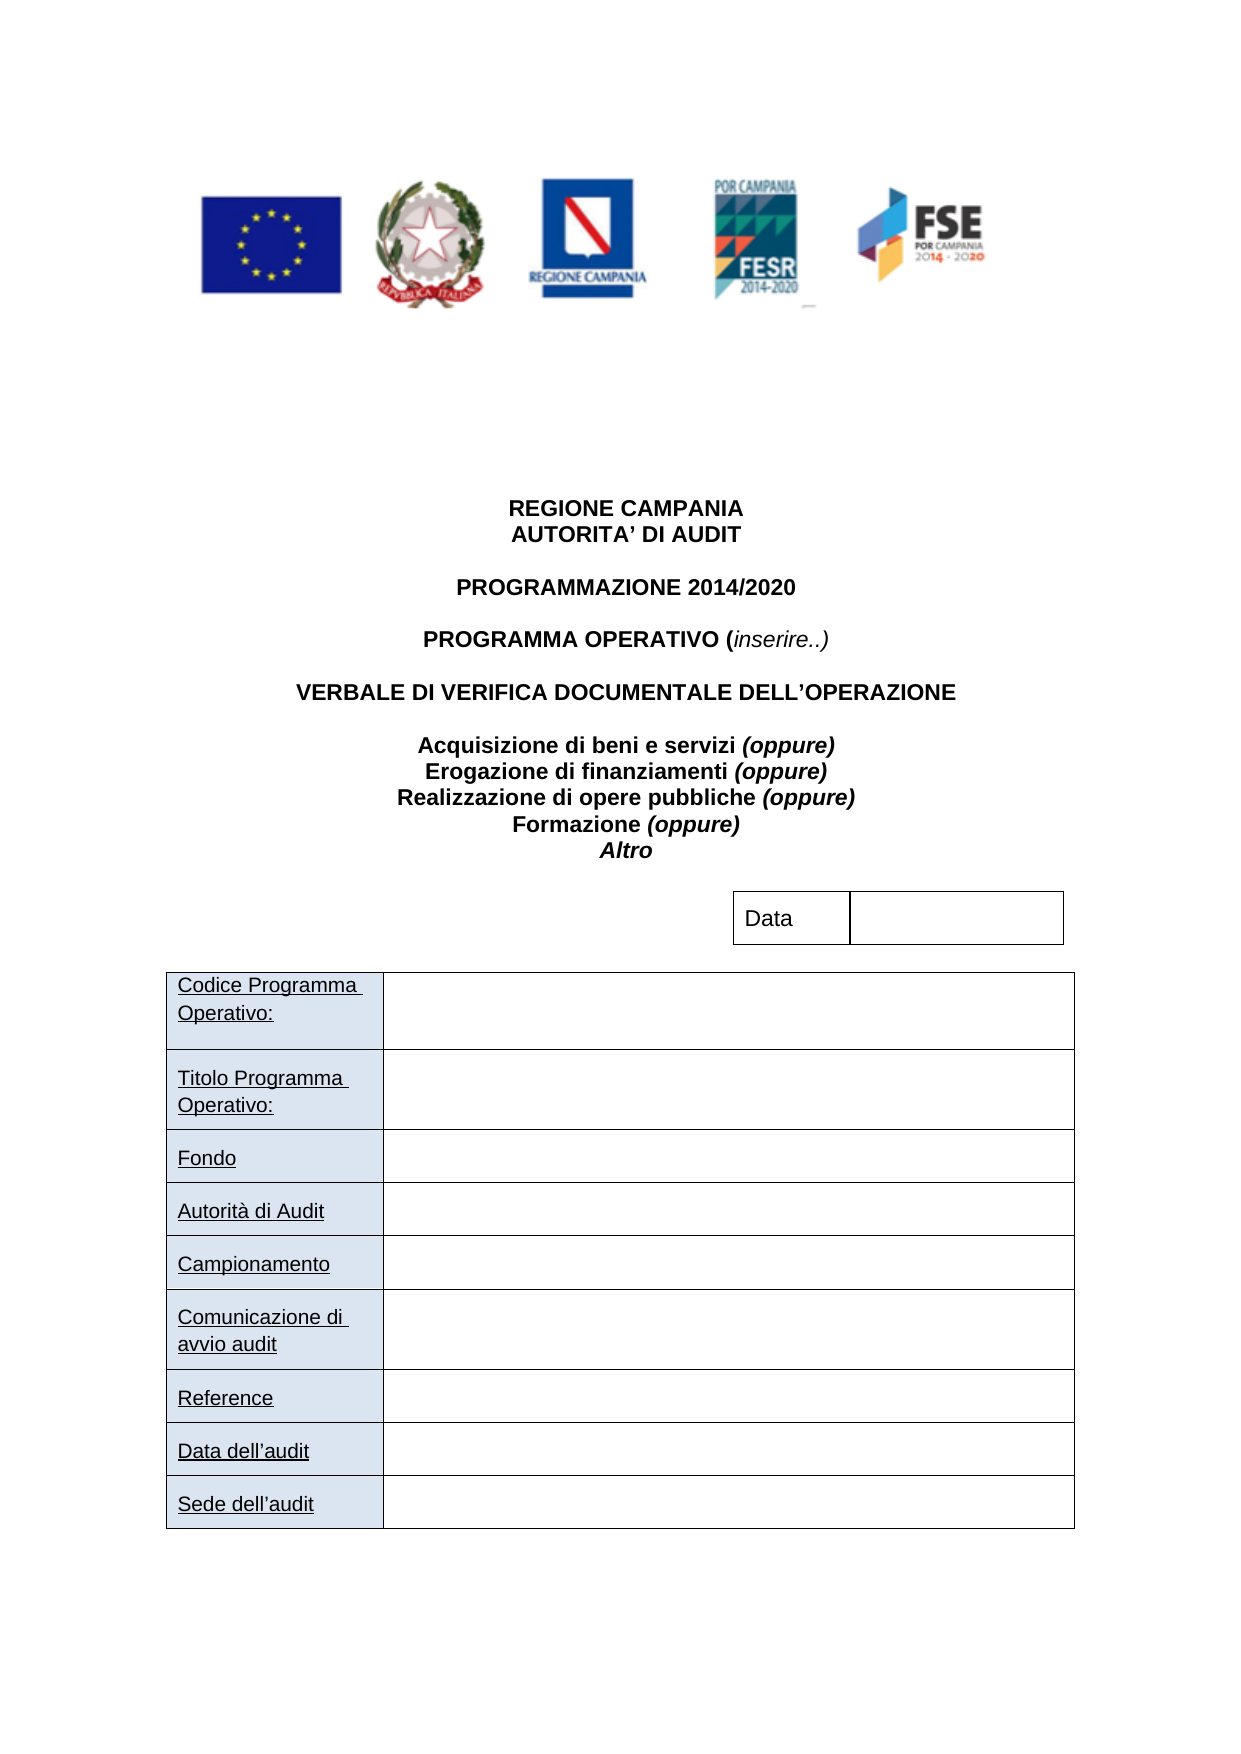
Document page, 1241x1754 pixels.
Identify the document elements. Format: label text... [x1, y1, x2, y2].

table_cell [384, 1370, 1074, 1422]
text REGIONE CAMPANIA [177, 494, 1075, 521]
text Formazione (oppure) [177, 811, 1075, 837]
table_cell [384, 1130, 1074, 1182]
table_header [384, 973, 1074, 1049]
table_cell [384, 1050, 1074, 1129]
table_cell [384, 1183, 1074, 1235]
text AUTORITA’ DI AUDIT [177, 521, 1075, 547]
text Realizzazione di opere pubbliche (oppure) [177, 784, 1075, 811]
text Erogazione di finanziamenti (oppure) [177, 758, 1075, 784]
text PROGRAMMAZIONE 2014/2020 [177, 573, 1075, 600]
text PROGRAMMA OPERATIVO (inserire..) [177, 626, 1075, 653]
table_header Data [734, 892, 849, 944]
text VERBALE DI VERIFICA DOCUMENTALE DELL’OPERAZIONE [177, 679, 1075, 705]
table_cell Campionamento [167, 1236, 383, 1288]
table_cell [384, 1290, 1074, 1369]
table_cell [384, 1236, 1074, 1288]
table_cell Titolo Programma Operativo: [167, 1050, 383, 1129]
table_cell [384, 1476, 1074, 1528]
text Altro [177, 837, 1075, 863]
table_cell Comunicazione di avvio audit [167, 1290, 383, 1369]
table_cell Sede dell’audit [167, 1476, 383, 1528]
table_cell Autorità di Audit [167, 1183, 383, 1235]
table_header Codice Programma Operativo: [167, 973, 383, 1049]
table_cell Reference [167, 1370, 383, 1422]
table_cell Fondo [167, 1130, 383, 1182]
text Acquisizione di beni e servizi (oppure) [177, 732, 1075, 758]
table_header [851, 892, 1063, 944]
table_cell Data dell’audit [167, 1423, 383, 1475]
picture [177, 123, 1064, 338]
table_cell [384, 1423, 1074, 1475]
